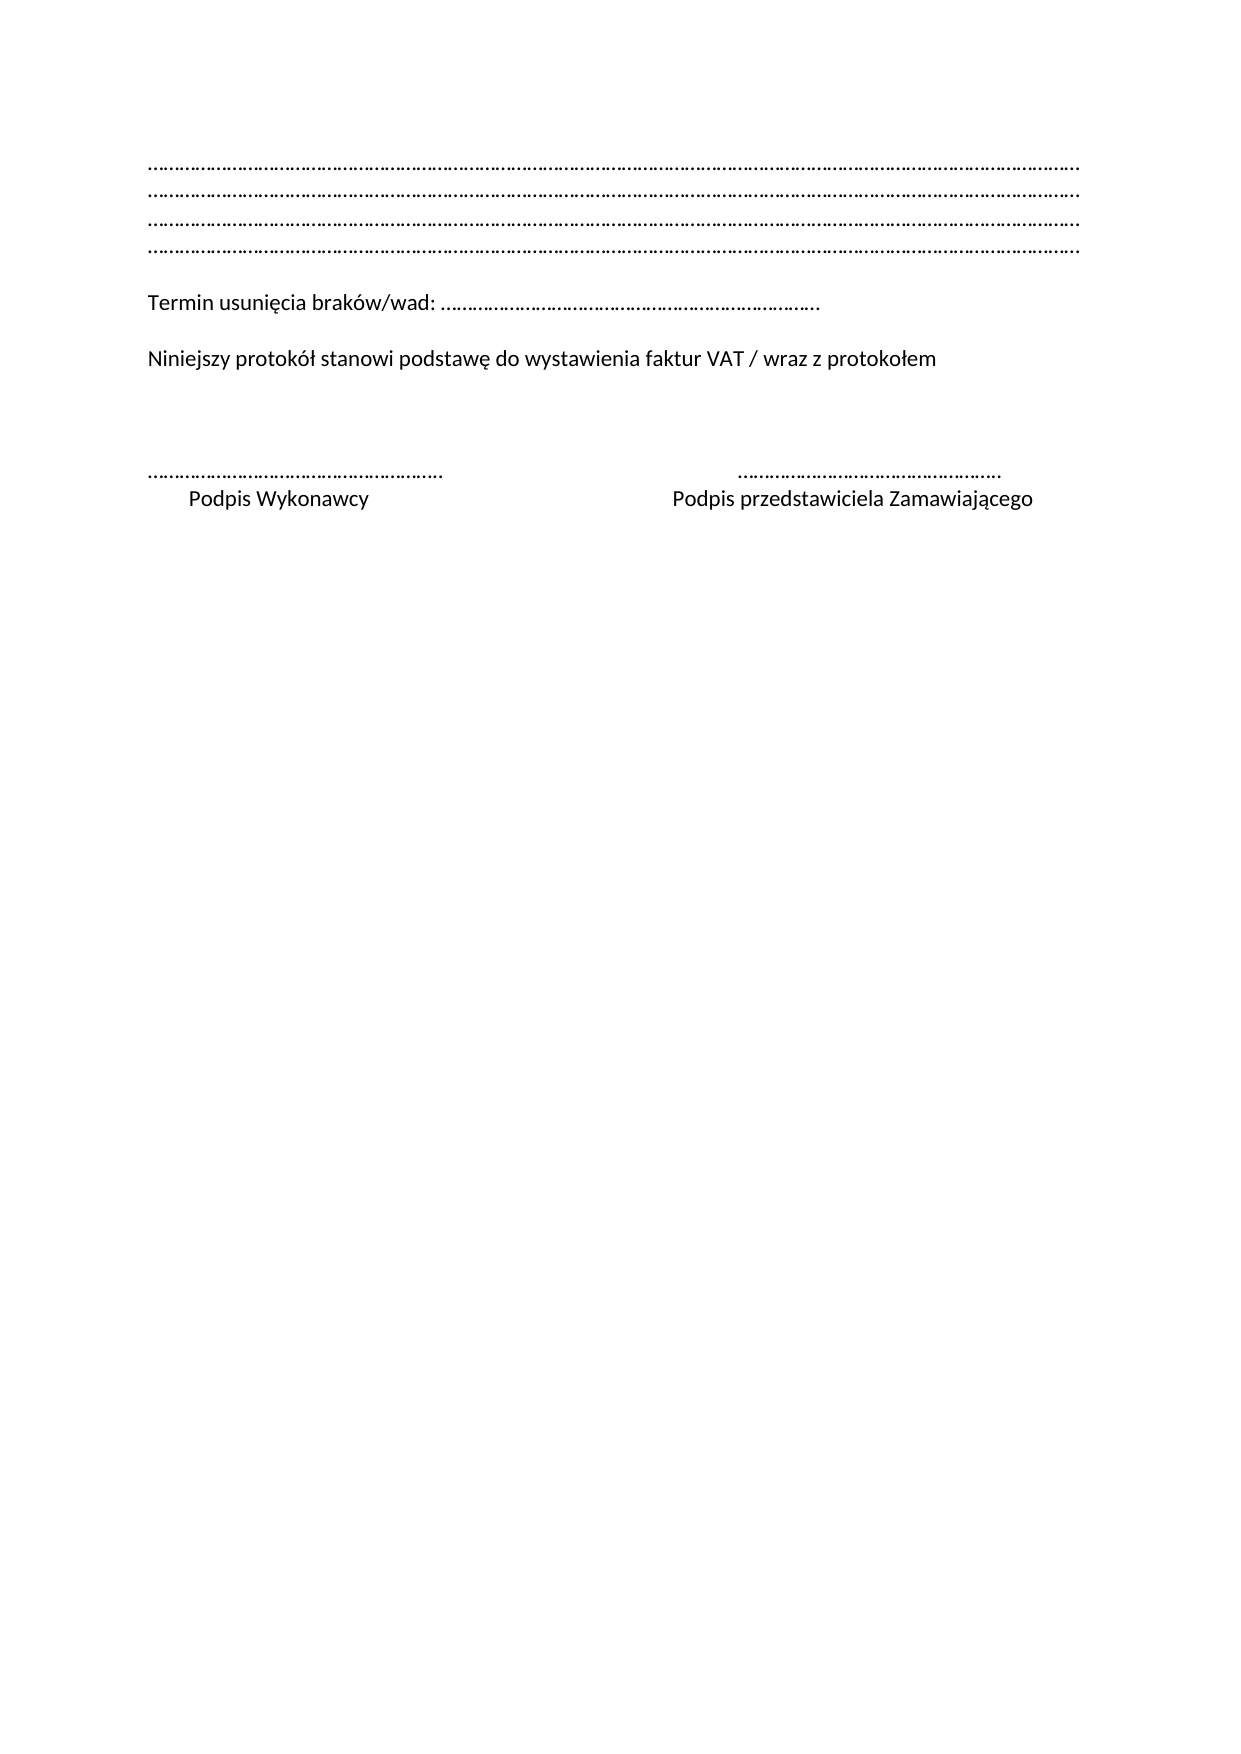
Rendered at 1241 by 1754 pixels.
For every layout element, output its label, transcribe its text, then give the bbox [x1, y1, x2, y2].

text ……………………………………………….. ………………………………………….. [148, 456, 1093, 484]
text Niniejszy protokół stanowi podstawę do wystawienia faktur VAT / wraz z protokołem [148, 344, 1093, 372]
text …………………………………………………………………………………………………………………………………………………………………………………………………………………………………………………………………………………………………………………………………………………………………………………………………………………………………………………………………………………………………………………………………………………………………………………………………………………………………………………… [148, 148, 1093, 260]
text Termin usunięcia braków/wad: ……………………………………………………………… [148, 288, 1093, 316]
text Podpis Wykonawcy Podpis przedstawiciela Zamawiającego [148, 484, 1093, 512]
